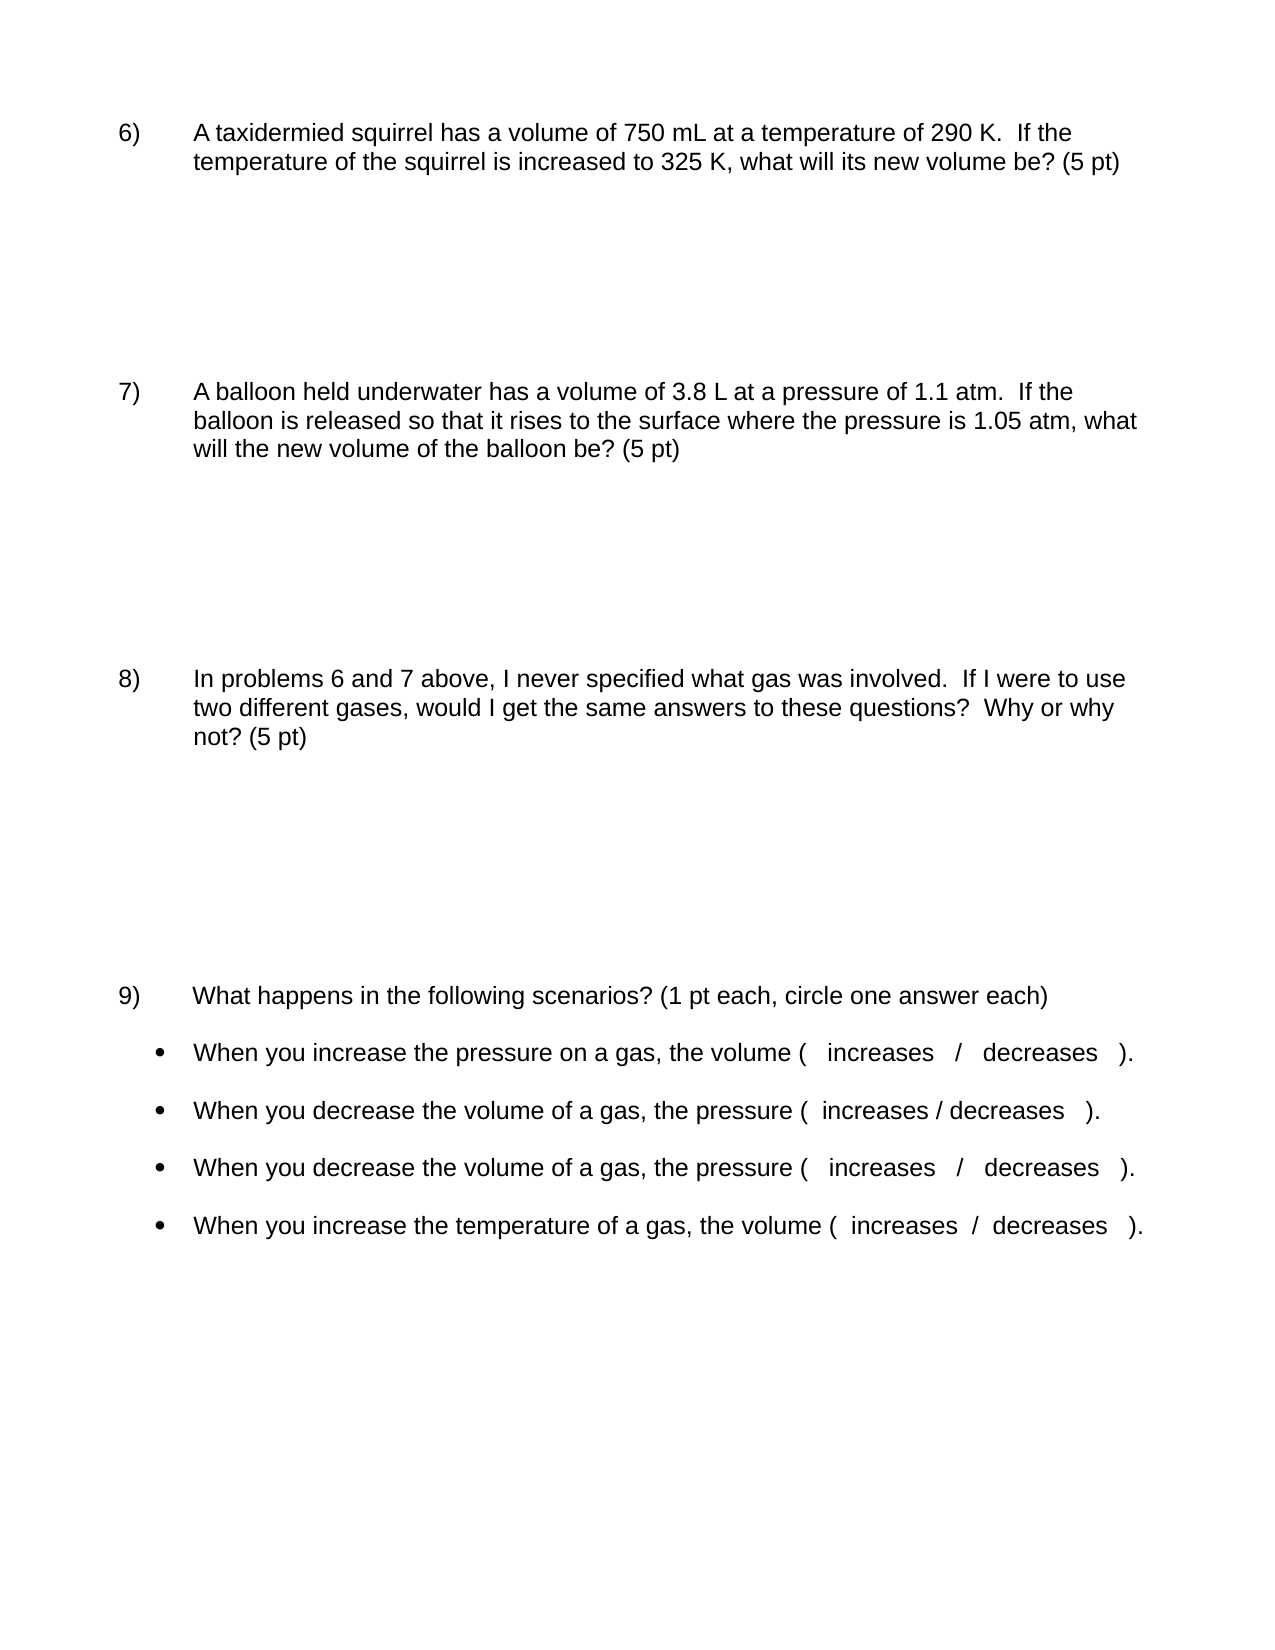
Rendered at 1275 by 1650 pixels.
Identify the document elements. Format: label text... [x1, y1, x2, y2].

list When you decrease the volume of a gas, the pressure ( increases / decreases ). [156, 1096, 1157, 1124]
text 9) What happens in the following scenarios? (1 pt each, circle one answer each) [118, 981, 1157, 1009]
text 8) In problems 6 and 7 above, I never specified what gas was involved. If I were to use two different gases, would I get the same answers to these questions? Why or why not? (5 pt) [118, 664, 1157, 751]
list When you increase the temperature of a gas, the volume ( increases / decreases ). [156, 1211, 1157, 1240]
text 6) A taxidermied squirrel has a volume of 750 mL at a temperature of 290 K. If the temperature of the squirrel is increased to 325 K, what will its new volume be? (5 pt) [118, 118, 1157, 176]
list When you decrease the volume of a gas, the pressure ( increases / decreases ). [156, 1153, 1157, 1182]
list When you increase the pressure on a gas, the volume ( increases / decreases ). [156, 1038, 1157, 1067]
text 7) A balloon held underwater has a volume of 3.8 L at a pressure of 1.1 atm. If the balloon is released so that it rises to the surface where the pressure is 1.05 atm, what will the new volume of the balloon be? (5 pt) [118, 377, 1157, 463]
